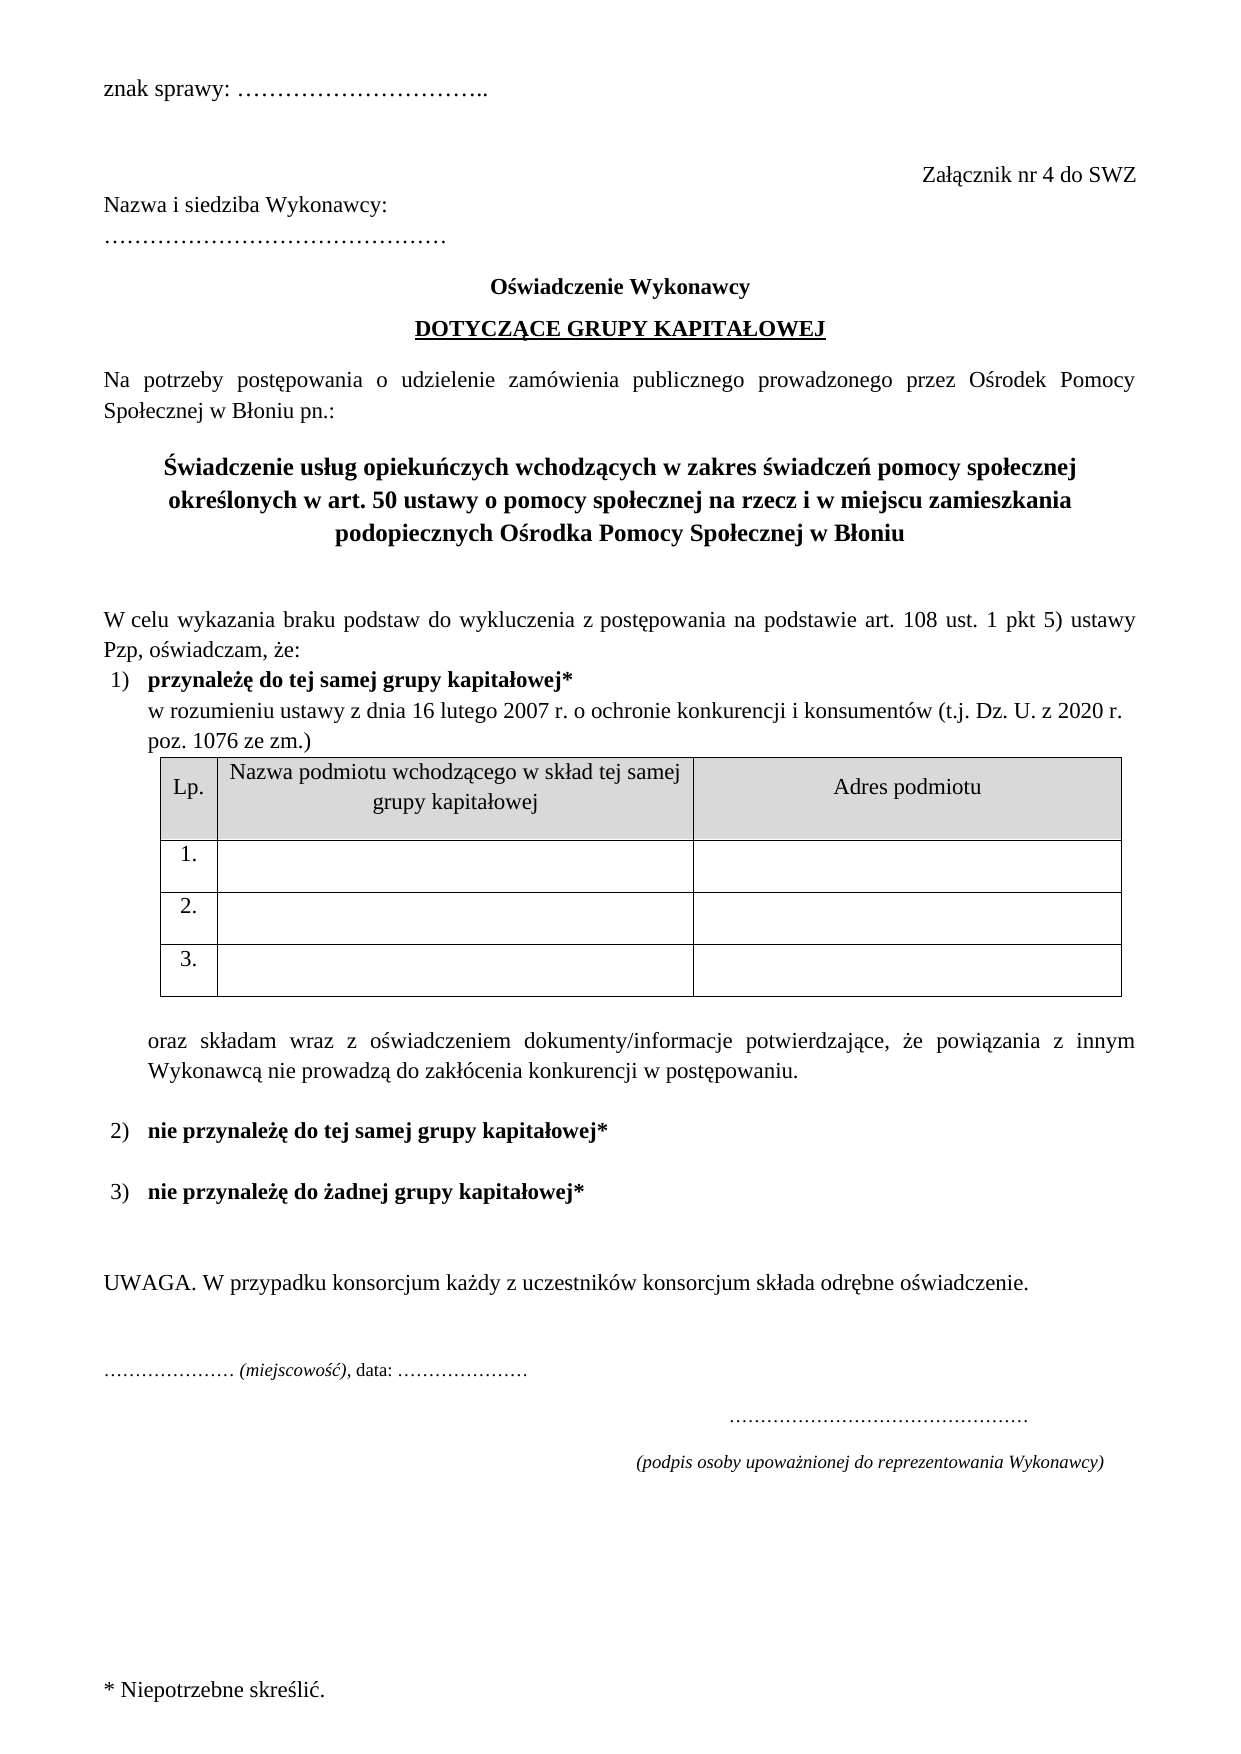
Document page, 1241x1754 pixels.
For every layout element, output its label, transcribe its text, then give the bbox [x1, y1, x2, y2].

text Świadczenie usług opiekuńczych wchodzących w zakres świadczeń pomocy społecznej określonych w art. 50 ustawy o pomocy społecznej na rzecz i w miejscu zamieszkania podopiecznych Ośrodka Pomocy Społecznej w Błoniu [103, 452, 1137, 547]
table_header Adres podmiotu [694, 758, 1121, 839]
table_cell [218, 945, 693, 996]
list w rozumieniu ustawy z dnia 16 lutego 2007 r. o ochronie konkurencji i konsumentów (t.j. Dz. U. z 2020 r. poz. 1076 ze zm.) [148, 697, 1137, 753]
list nie przynależę do tej samej grupy kapitałowej* [110, 1118, 1137, 1144]
text UWAGA. W przypadku konsorcjum każdy z uczestników konsorcjum składa odrębne oświadczenie. [103, 1269, 1137, 1295]
table_header Nazwa podmiotu wchodzącego w skład tej samej grupy kapitałowej [218, 758, 693, 839]
text Nazwa i siedziba Wykonawcy: ……………………………………… [103, 191, 1137, 248]
table_cell 2. [161, 893, 217, 944]
subtitle Załącznik nr 4 do SWZ [103, 161, 1137, 188]
table_cell [694, 841, 1121, 892]
list oraz składam wraz z oświadczeniem dokumenty/informacje potwierdzające, że powiązania z innym Wykonawcą nie prowadzą do zakłócenia konkurencji w postępowaniu. [148, 1027, 1137, 1083]
table_cell [694, 945, 1121, 996]
text (podpis osoby upoważnionej do reprezentowania Wykonawcy) [606, 1451, 1137, 1472]
list nie przynależę do żadnej grupy kapitałowej* [110, 1178, 1137, 1204]
text W celu wykazania braku podstaw do wykluczenia z postępowania na podstawie art. 108 ust. 1 pkt 5) ustawy Pzp, oświadczam, że: [103, 606, 1137, 663]
text ………………… (miejscowość), data: ………………… [103, 1359, 1137, 1381]
table_header Lp. [161, 758, 217, 839]
table_cell [694, 893, 1121, 944]
text ………………………………………… [620, 1405, 1137, 1426]
table_cell 1. [161, 841, 217, 892]
text Na potrzeby postępowania o udzielenie zamówienia publicznego prowadzonego przez Ośrodek Pomocy Społecznej w Błoniu pn.: [103, 366, 1137, 423]
text DOTYCZĄCE GRUPY KAPITAŁOWEJ [103, 315, 1137, 342]
table_cell 3. [161, 945, 217, 996]
table_cell [218, 893, 693, 944]
list przynależę do tej samej grupy kapitałowej* [110, 667, 1137, 693]
table_cell [218, 841, 693, 892]
text Oświadczenie Wykonawcy [103, 273, 1137, 299]
